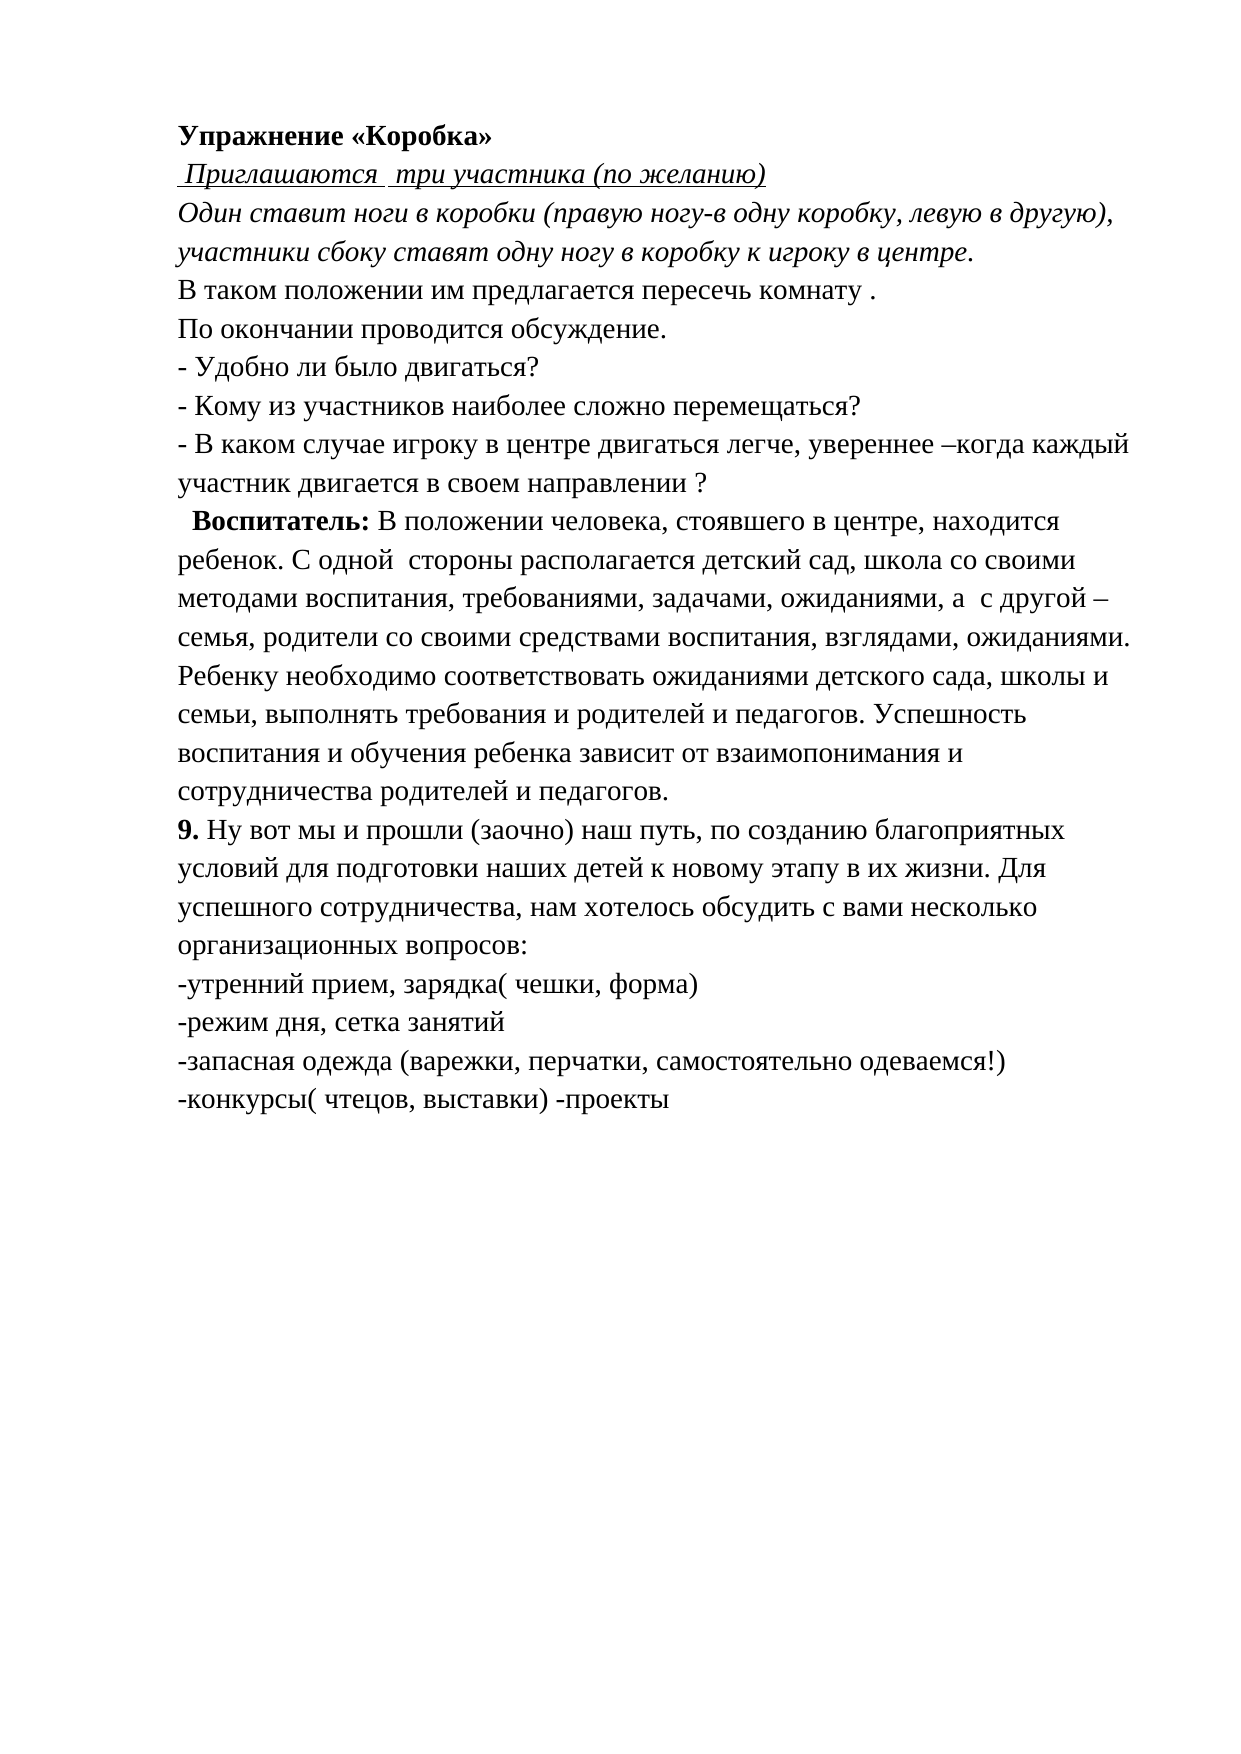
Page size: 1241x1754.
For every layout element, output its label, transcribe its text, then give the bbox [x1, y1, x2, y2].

text -запасная одежда (варежки, перчатки, самостоятельно одеваемся!) [177, 1043, 1152, 1077]
text Приглашаются три участника (по желанию) [177, 157, 1152, 190]
text 9. Ну вот мы и прошли (заочно) наш путь, по созданию благоприятных условий для подготовки наших детей к новому этапу в их жизни. Для успешного сотрудничества, нам хотелось обсудить с вами несколько организационных вопросов: [177, 812, 1152, 961]
text - В каком случае игроку в центре двигаться легче, увереннее –когда каждый участник двигается в своем направлении ? [177, 426, 1152, 498]
text - Удобно ли было двигаться? [177, 349, 1152, 383]
text В таком положении им предлагается пересечь комнату . [177, 272, 1152, 306]
text По окончании проводится обсуждение. [177, 311, 1152, 344]
text -конкурсы( чтецов, выставки) -проекты [177, 1082, 1152, 1115]
text - Кому из участников наиболее сложно перемещаться? [177, 388, 1152, 421]
text Один ставит ноги в коробки (правую ногу-в одну коробку, левую в другую), участники сбоку ставят одну ногу в коробку к игроку в центре. [177, 195, 1152, 267]
text -утренний прием, зарядка( чешки, форма) [177, 966, 1152, 999]
text Упражнение «Коробка» [177, 118, 1152, 152]
text -режим дня, сетка занятий [177, 1004, 1152, 1038]
text Воспитатель: В положении человека, стоявшего в центре, находится ребенок. С одной стороны располагается детский сад, школа со своими методами воспитания, требованиями, задачами, ожиданиями, а с другой – семья, родители со своими средствами воспитания, взглядами, ожиданиями. Ребенку необходимо соответствовать ожиданиями детского сада, школы и семьи, выполнять требования и родителей и педагогов. Успешность воспитания и обучения ребенка зависит от взаимопонимания и сотрудничества родителей и педагогов. [177, 503, 1152, 807]
